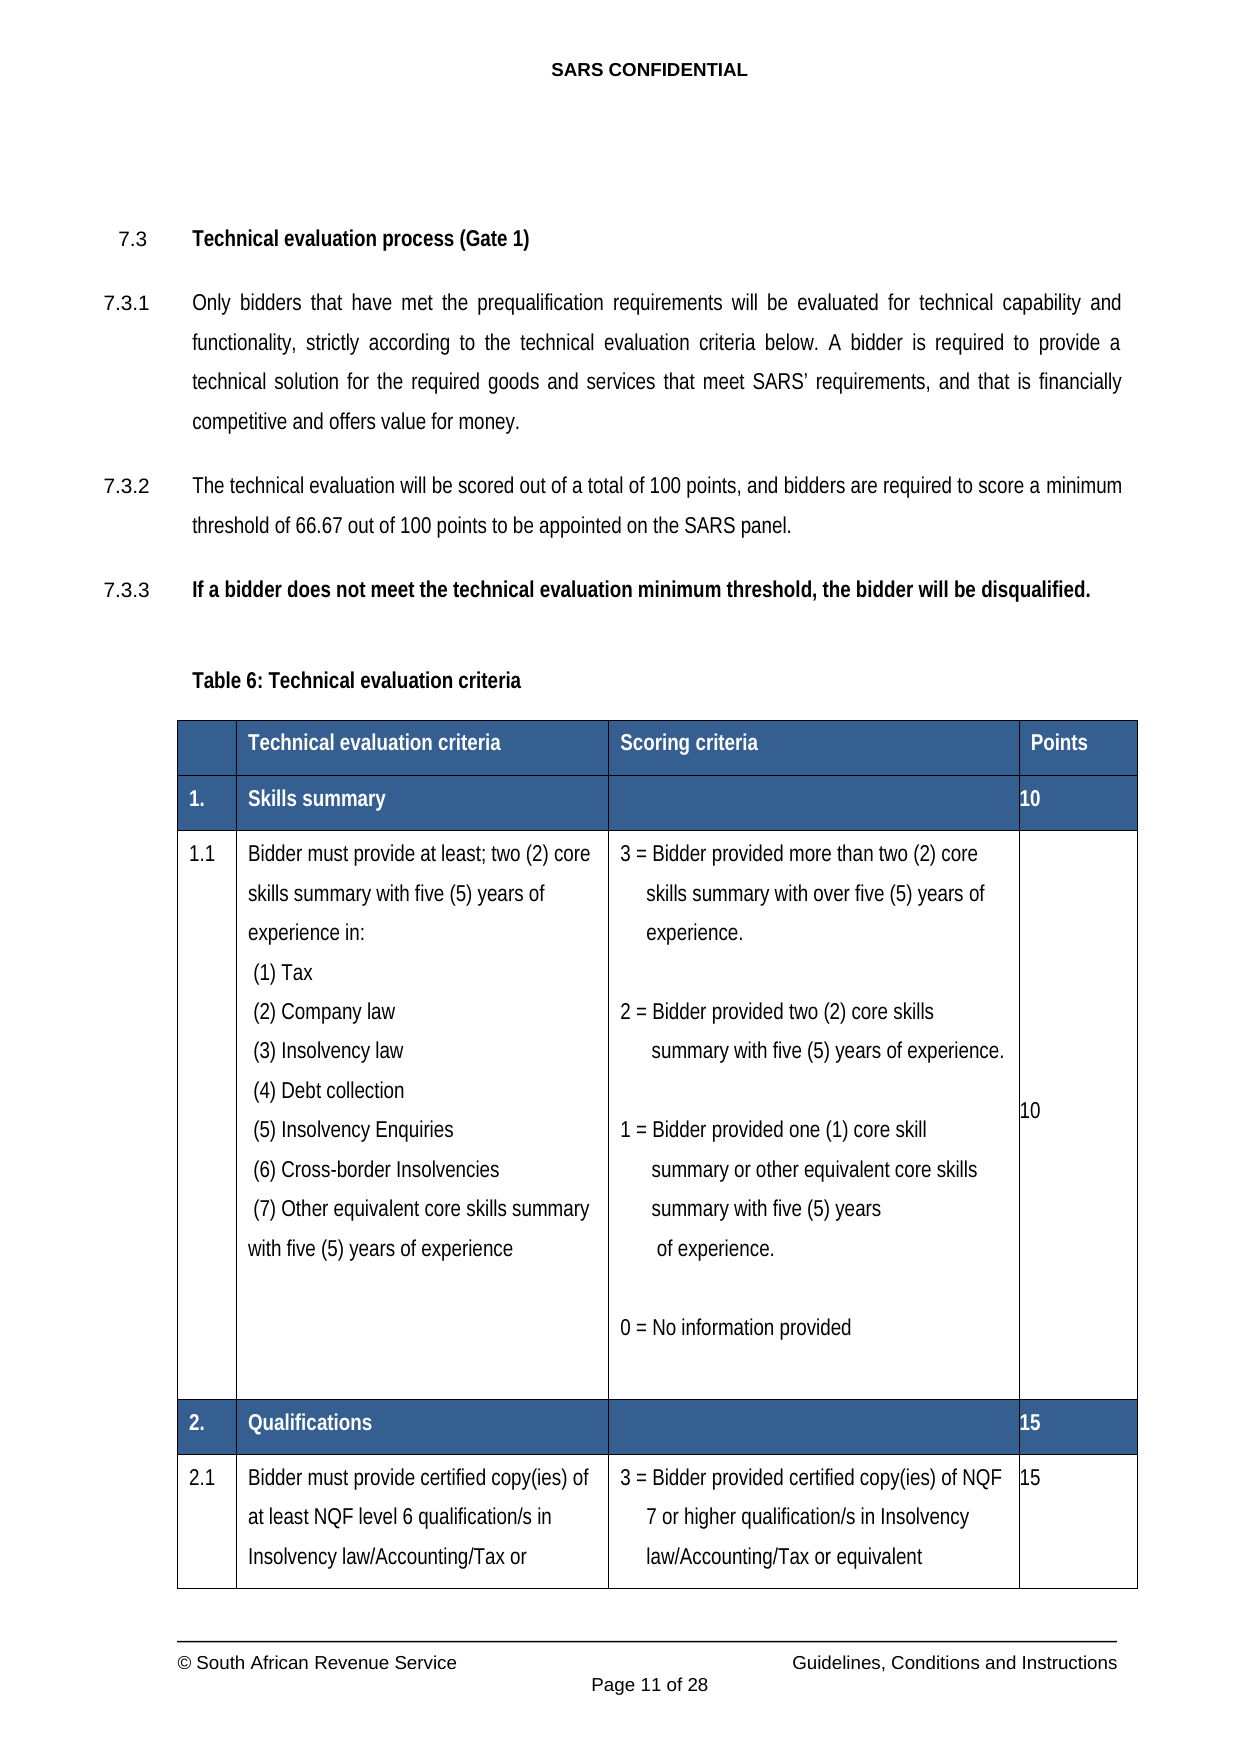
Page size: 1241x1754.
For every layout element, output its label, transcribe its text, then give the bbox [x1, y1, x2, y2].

text If a bidder does not meet the technical evaluation minimum threshold, the bidder will be disqualified. [103, 576, 1122, 602]
text Technical evaluation process (Gate 1) [118, 225, 1122, 251]
text Only bidders that have met the prequalification requirements will be evaluated for technical capability and functionality, strictly according to the technical evaluation criteria below. A bidder is required to provide a technical solution for the required goods and services that meet SARS’ requirements, and that is financially competitive and offers value for money. [103, 289, 1122, 434]
table_cell 10 [1020, 776, 1137, 830]
table_cell Skills summary [237, 776, 608, 830]
table_header Points [1020, 721, 1137, 775]
table_cell 10 [1020, 831, 1137, 1399]
text Table 6: Technical evaluation criteria [192, 667, 1122, 694]
table_cell Bidder must provide at least; two (2) core skills summary with five (5) years of experience in: (1) Tax (2) Company law (3) Insolvency law (4) Debt collection (5) Insolvency Enquiries (6) Cross-border Insolvencies (7) Other equivalent core skills summary with five (5) years of experience [237, 831, 608, 1399]
table_header [178, 721, 236, 775]
table_header Scoring criteria [609, 721, 1019, 775]
table_cell 15 [1020, 1400, 1137, 1454]
table_cell 1. [178, 776, 236, 830]
table_header Technical evaluation criteria [237, 721, 608, 775]
table_cell 2.1 [178, 1455, 236, 1588]
table_cell 15 [1020, 1455, 1137, 1588]
table_cell 1.1 [178, 831, 236, 1399]
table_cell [609, 1455, 1019, 1588]
table_cell 3 = Bidder provided more than two (2) core skills summary with over five (5) years of experience. 2 = Bidder provided two (2) core skills summary with five (5) years of experience. 1 = Bidder provided one (1) core skill summary or other equivalent core skills summary with five (5) years of experience. 0 = No information provided [609, 831, 1019, 1399]
table_cell Qualifications [237, 1400, 608, 1454]
table_cell [609, 776, 1019, 830]
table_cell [237, 1455, 608, 1588]
table_cell 2. [178, 1400, 236, 1454]
text The technical evaluation will be scored out of a total of 100 points, and bidders are required to score a minimum threshold of 66.67 out of 100 points to be appointed on the SARS panel. [103, 472, 1122, 538]
table_cell [609, 1400, 1019, 1454]
